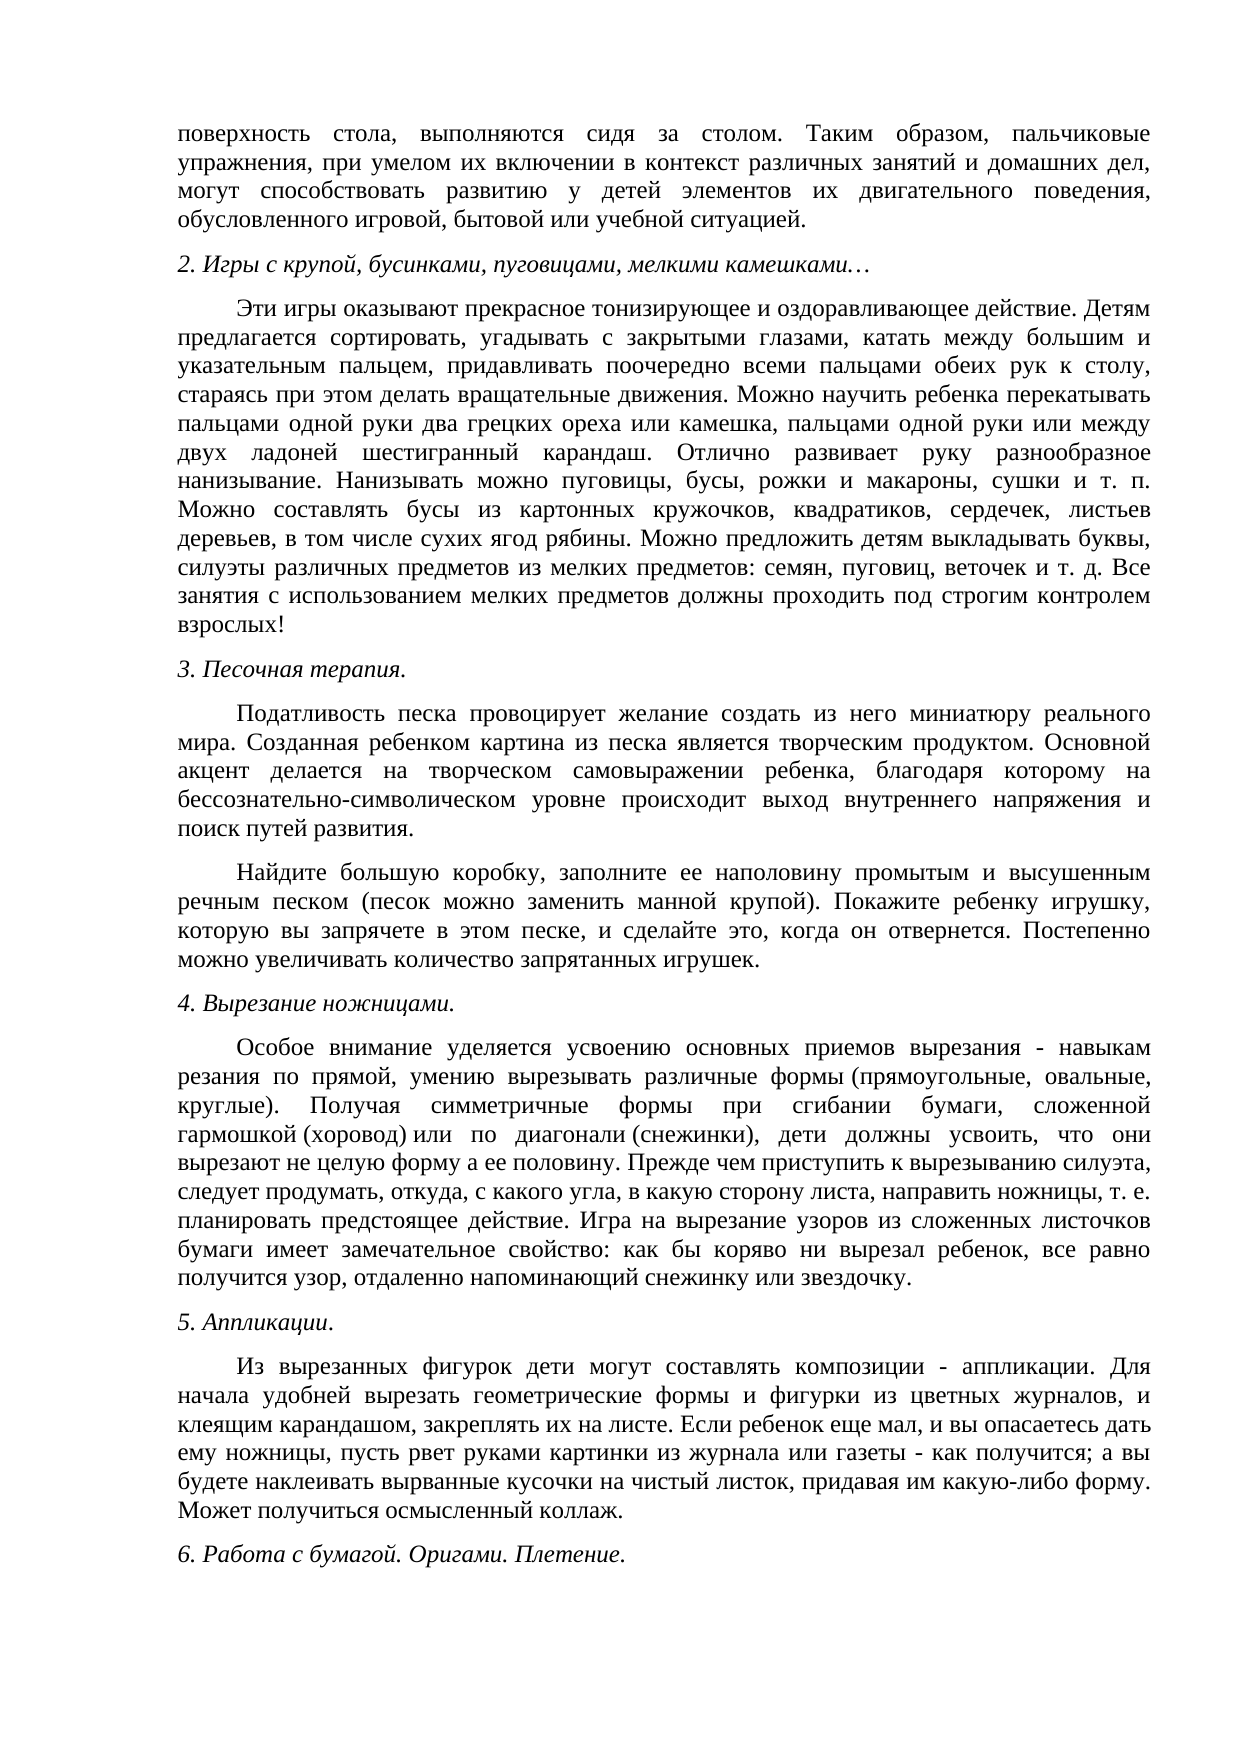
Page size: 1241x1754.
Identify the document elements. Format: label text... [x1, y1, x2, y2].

text 3. Песочная терапия. [177, 654, 1152, 682]
text 6. Работа с бумагой. Оригами. Плетение. [177, 1539, 1152, 1568]
text 5. Аппликации. [177, 1307, 1152, 1336]
text Податливость песка провоцирует желание создать из него миниатюру реального мира. Созданная ребенком картина из песка является творческим продуктом. Основной акцент делается на творческом самовыражении ребенка, благодаря которому на бессознательно-символическом уровне происходит выход внутреннего напряжения и поиск путей развития. [177, 698, 1152, 842]
text Эти игры оказывают прекрасное тонизирующее и оздоравливающее действие. Детям предлагается сортировать, угадывать с закрытыми глазами, катать между большим и указательным пальцем, придавливать поочередно всеми пальцами обеих рук к столу, стараясь при этом делать вращательные движения. Можно научить ребенка перекатывать пальцами одной руки два грецких ореха или камешка, пальцами одной руки или между двух ладоней шестигранный карандаш. Отлично развивает руку разнообразное нанизывание. Нанизывать можно пуговицы, бусы, рожки и макароны, сушки и т. п. Можно составлять бусы из картонных кружочков, квадратиков, сердечек, листьев деревьев, в том числе сухих ягод рябины. Можно предложить детям выкладывать буквы, силуэты различных предметов из мелких предметов: семян, пуговиц, веточек и т. д. Все занятия с использованием мелких предметов должны проходить под строгим контролем взрослых! [177, 293, 1152, 638]
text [177, 118, 1152, 233]
text Из вырезанных фигурок дети могут составлять композиции - аппликации. Для начала удобней вырезать геометрические формы и фигурки из цветных журналов, и клеящим карандашом, закреплять их на листе. Если ребенок еще мал, и вы опасаетесь дать ему ножницы, пусть рвет руками картинки из журнала или газеты - как получится; а вы будете наклеивать вырванные кусочки на чистый листок, придавая им какую-либо форму. Может получиться осмысленный коллаж. [177, 1351, 1152, 1524]
text Найдите большую коробку, заполните ее наполовину промытым и высушенным речным песком (песок можно заменить манной крупой). Покажите ребенку игрушку, которую вы запрячете в этом песке, и сделайте это, когда он отвернется. Постепенно можно увеличивать количество запрятанных игрушек. [177, 857, 1152, 972]
text Особое внимание уделяется усвоению основных приемов вырезания - навыкам резания по прямой, умению вырезывать различные формы (прямоугольные, овальные, круглые). Получая симметричные формы при сгибании бумаги, сложенной гармошкой (хоровод) или по диагонали (снежинки), дети должны усвоить, что они вырезают не целую форму а ее половину. Прежде чем приступить к вырезыванию силуэта, следует продумать, откуда, с какого угла, в какую сторону листа, направить ножницы, т. е. планировать предстоящее действие. Игра на вырезание узоров из сложенных листочков бумаги имеет замечательное свойство: как бы коряво ни вырезал ребенок, все равно получится узор, отдаленно напоминающий снежинку или звездочку. [177, 1032, 1152, 1291]
text 2. Игры с крупой, бусинками, пуговицами, мелкими камешками… [177, 249, 1152, 277]
text 4. Вырезание ножницами. [177, 988, 1152, 1017]
